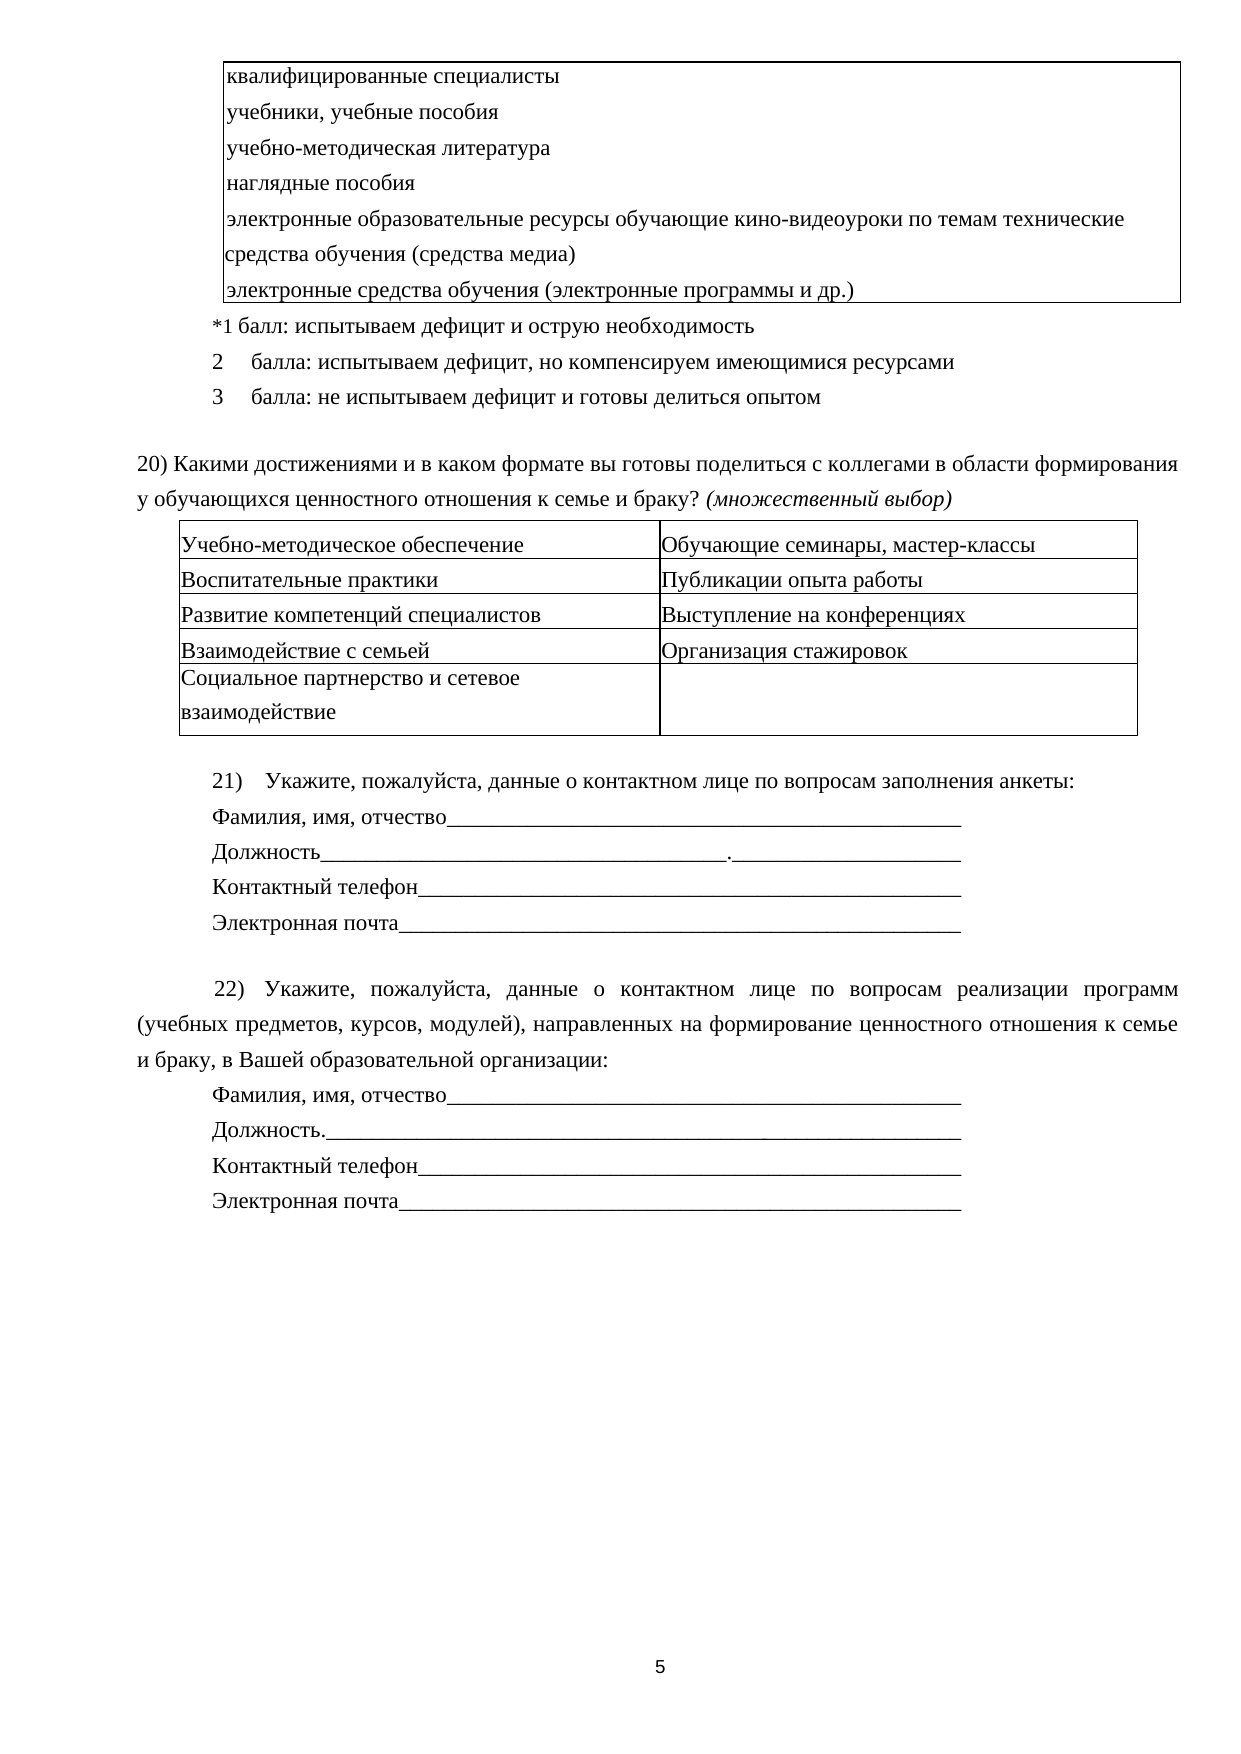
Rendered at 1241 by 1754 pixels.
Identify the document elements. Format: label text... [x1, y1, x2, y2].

text Фамилия, имя, отчество [137, 1081, 1180, 1107]
text Должность. [137, 1116, 1180, 1143]
text Контактный телефон [137, 1152, 1180, 1178]
text электронные средства обучения (электронные программы и др.) [224, 274, 1180, 302]
table_cell Публикации опыта работы [661, 559, 1137, 593]
text Должность . [137, 838, 1180, 864]
text учебно-методическая литература [224, 132, 1180, 160]
table_cell Воспитательные практики [180, 559, 659, 593]
table_cell Развитие компетенций специалистов [180, 594, 659, 628]
text электронные образовательные ресурсы обучающие кино-видеоуроки по темам технические средства обучения (средства медиа) [224, 203, 1180, 266]
table_header Учебно-методическое обеспечение [180, 521, 659, 557]
list Укажите, пожалуйста, данные о контактном лице по вопросам реализации программ (учебных предметов, курсов, модулей), направленных на формирование ценностного отношения к семье и браку, в Вашей образовательной организации: [137, 975, 1180, 1072]
list Укажите, пожалуйста, данные о контактном лице по вопросам заполнения анкеты: [137, 767, 1180, 794]
text Контактный телефон [137, 873, 1180, 900]
text учебники, учебные пособия [224, 97, 1180, 124]
table_cell Выступление на конференциях [661, 594, 1137, 628]
table_header Обучающие семинары, мастер-классы [661, 521, 1137, 557]
text *1 балл: испытываем дефицит и острую необходимость [137, 312, 1180, 338]
table_cell Взаимодействие с семьей [180, 629, 659, 663]
text Электронная почта [137, 909, 1180, 935]
text наглядные пособия [224, 168, 1180, 195]
table_cell [661, 664, 1137, 735]
table_cell Социальное партнерство и сетевое взаимодействие [180, 664, 659, 735]
text 20) Какими достижениями и в каком формате вы готовы поделиться с коллегами в области формирования у обучающихся ценностного отношения к семье и браку? (множественный выбор) [137, 450, 1180, 511]
table_cell Организация стажировок [661, 629, 1137, 663]
text квалифицированные специалисты [224, 63, 1180, 89]
text Электронная почта [137, 1187, 1180, 1213]
list балла: испытываем дефицит, но компенсируем имеющимися ресурсами [137, 348, 1180, 374]
list балла: не испытываем дефицит и готовы делиться опытом [137, 383, 1180, 409]
text Фамилия, имя, отчество [137, 803, 1180, 829]
